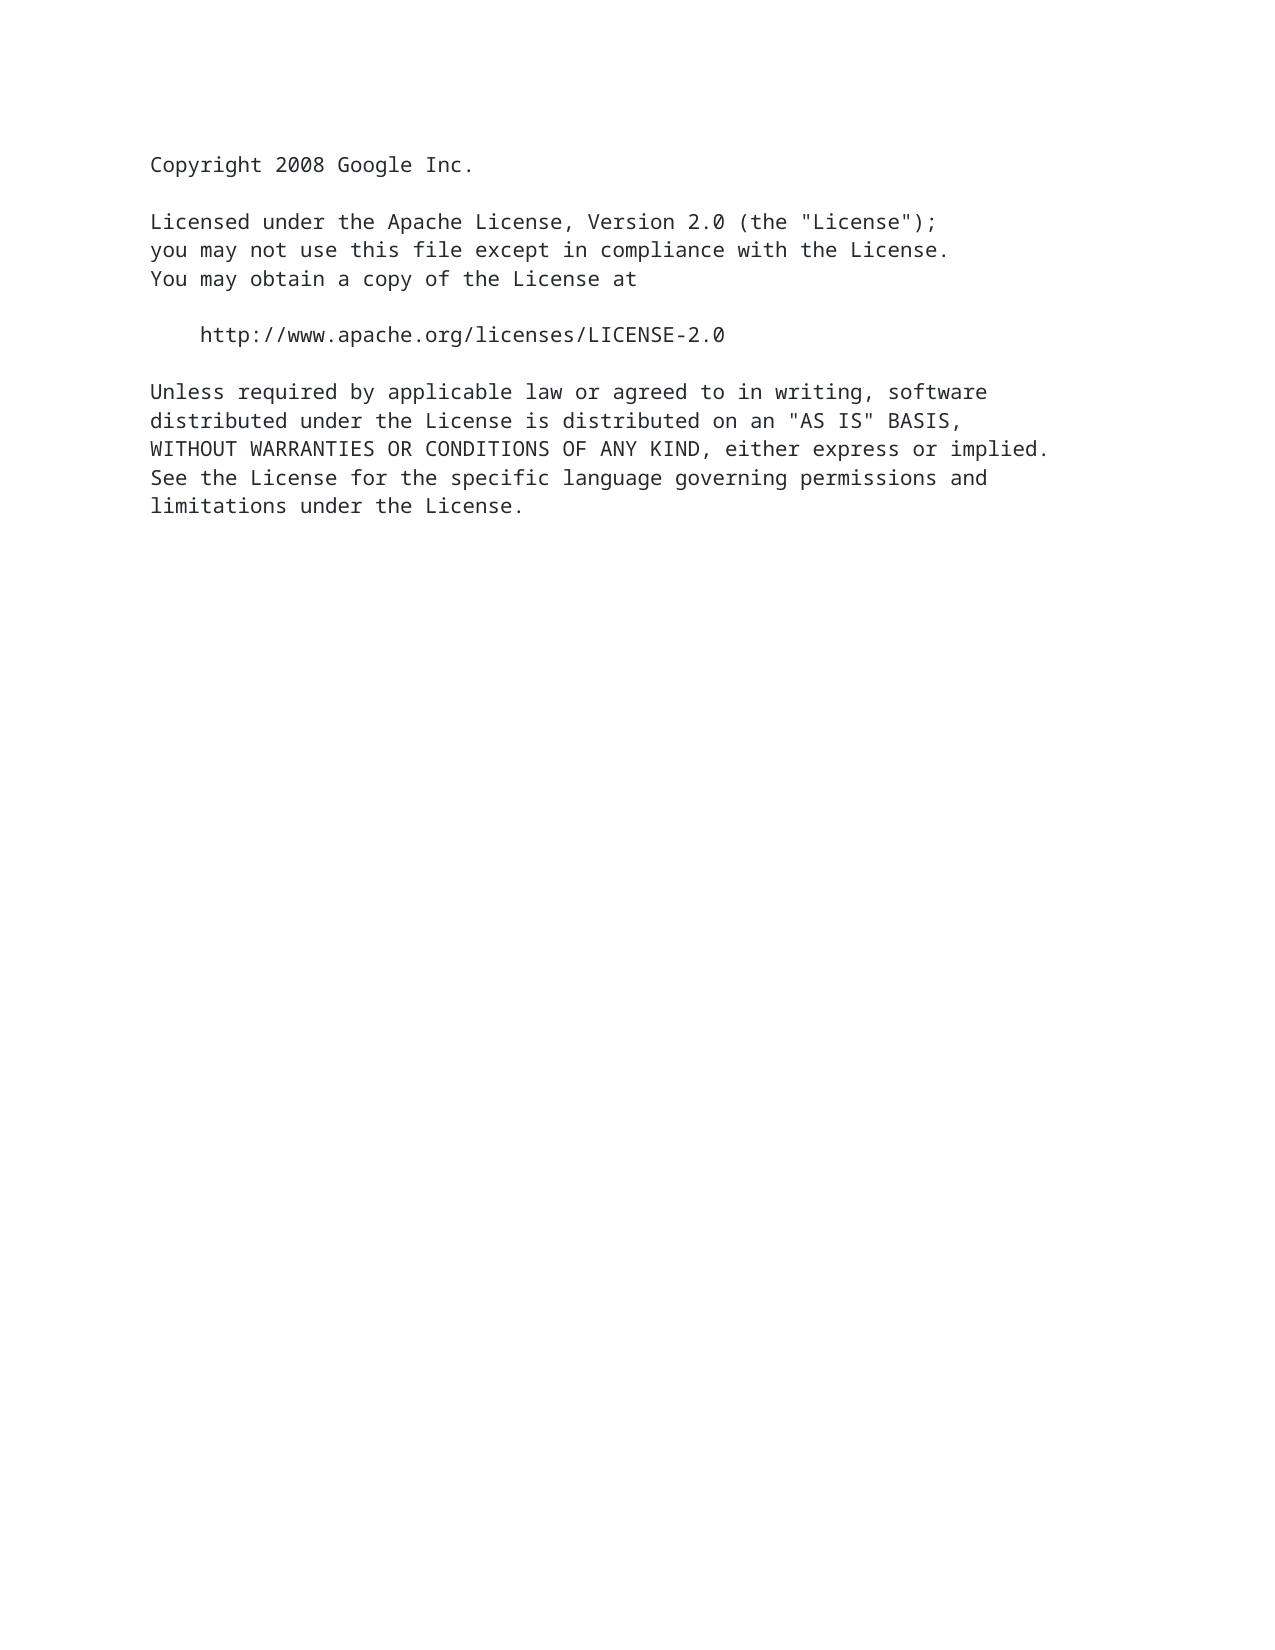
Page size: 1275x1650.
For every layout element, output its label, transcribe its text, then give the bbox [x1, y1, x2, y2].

text Copyright 2008 Google Inc. [150, 150, 1125, 178]
text distributed under the License is distributed on an "AS IS" BASIS, [150, 406, 1125, 434]
text WITHOUT WARRANTIES OR CONDITIONS OF ANY KIND, either express or implied. [150, 434, 1125, 463]
text http://www.apache.org/licenses/LICENSE-2.0 [150, 321, 1125, 349]
text limitations under the License. [150, 491, 1125, 520]
text You may obtain a copy of the License at [150, 264, 1125, 292]
text you may not use this file except in compliance with the License. [150, 235, 1125, 264]
text Licensed under the Apache License, Version 2.0 (the "License"); [150, 207, 1125, 235]
text See the License for the specific language governing permissions and [150, 463, 1125, 491]
text Unless required by applicable law or agreed to in writing, software [150, 377, 1125, 406]
